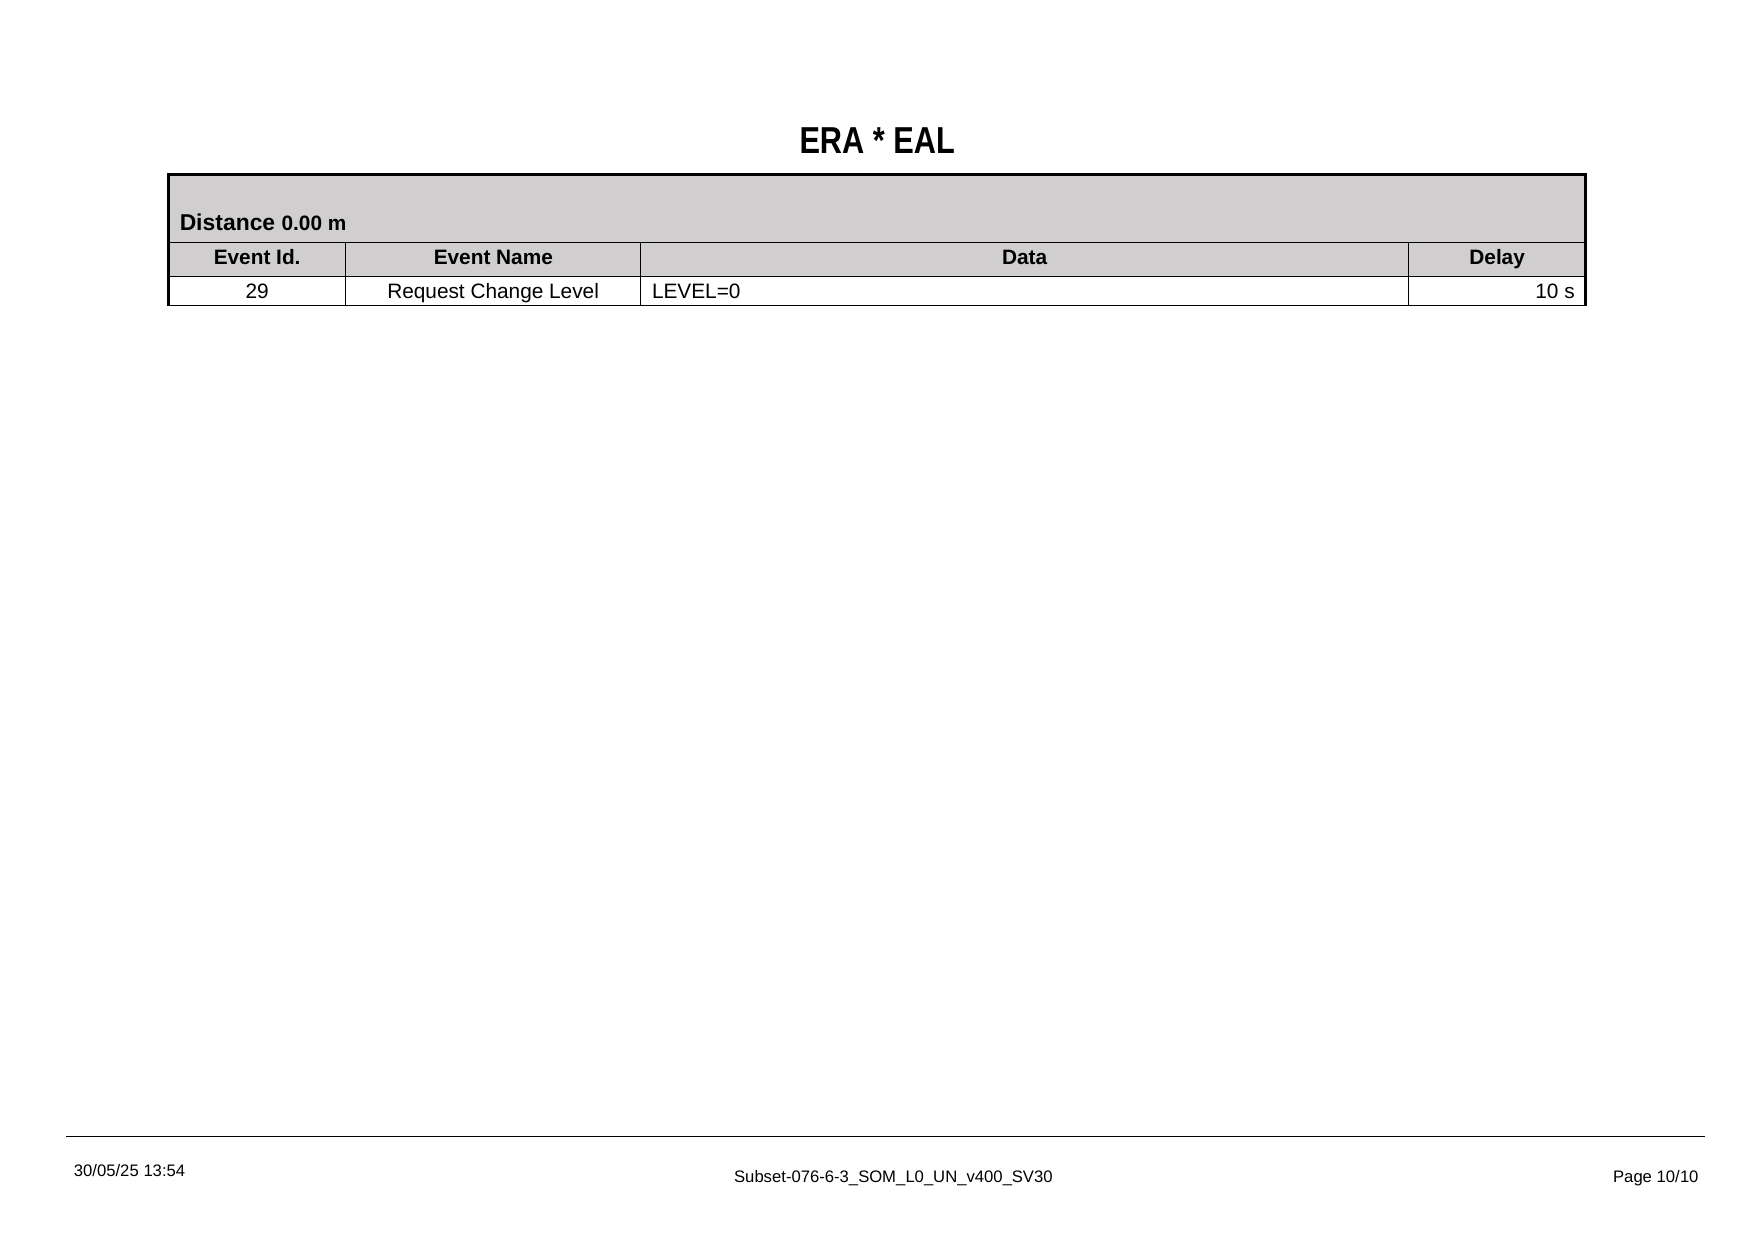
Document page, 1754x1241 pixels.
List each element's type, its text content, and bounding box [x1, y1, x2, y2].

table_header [170, 176, 1584, 242]
table_cell 10 s [1409, 277, 1584, 305]
table_cell Event Id. [170, 243, 345, 276]
table_cell Delay [1409, 243, 1584, 276]
table_cell 29 [170, 277, 345, 305]
table_cell Event Name [346, 243, 640, 276]
table_cell Data [641, 243, 1408, 276]
table_cell LEVEL=0 [641, 277, 1408, 305]
table_cell Request Change Level [346, 277, 640, 305]
